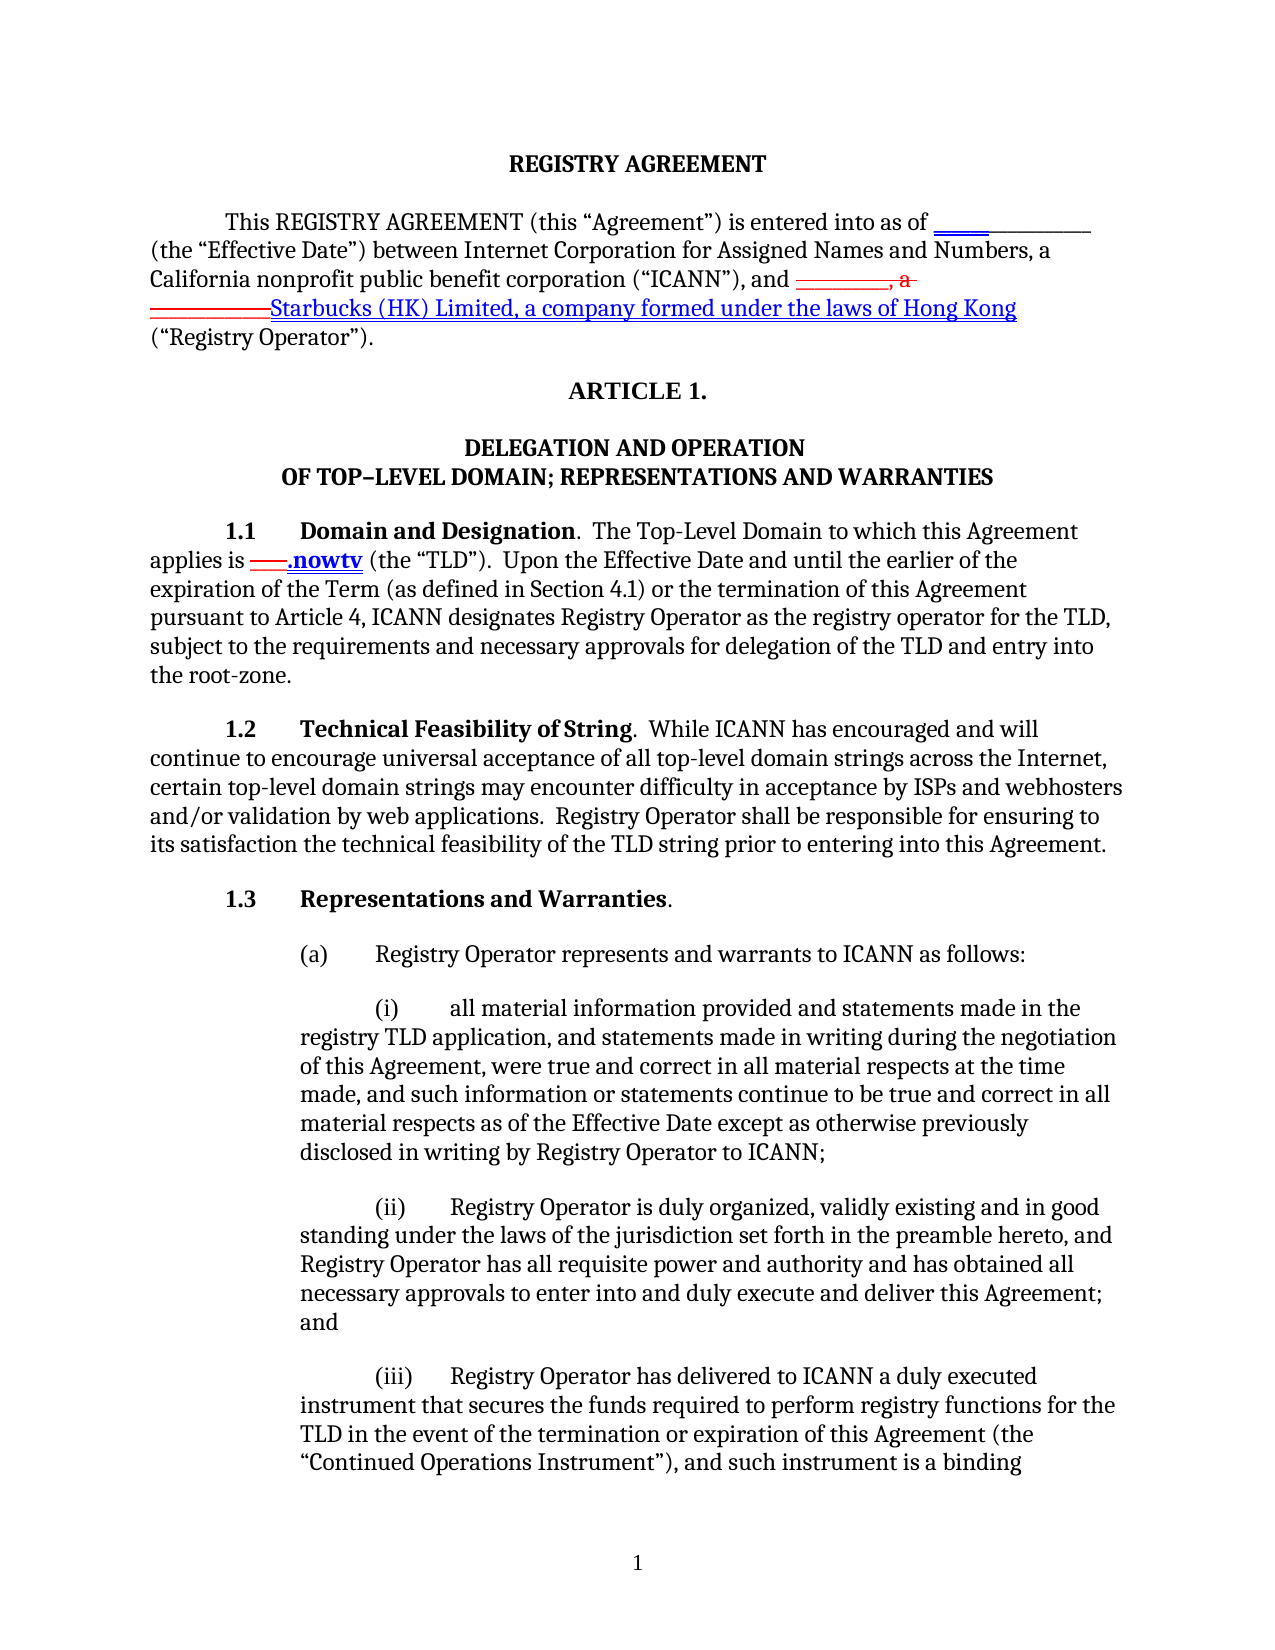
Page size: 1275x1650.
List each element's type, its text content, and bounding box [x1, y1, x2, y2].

text Representations and Warranties. [150, 884, 1125, 914]
title REGISTRY AGREEMENT [150, 150, 1125, 179]
text DELEGATION AND OPERATION OF TOP–LEVEL DOMAIN; REPRESENTATIONS AND WARRANTIES [150, 376, 1125, 491]
text Registry Operator represents and warrants to ICANN as follows: [150, 939, 1125, 968]
text Technical Feasibility of String. While ICANN has encouraged and will continue to encourage universal acceptance of all top-level domain strings across the Internet, certain top-level domain strings may encounter difficulty in acceptance by ISPs and webhosters and/or validation by web applications. Registry Operator shall be responsible for ensuring to its satisfaction the technical feasibility of the TLD string prior to entering into this Agreement. [150, 714, 1125, 859]
text Domain and Designation. The Top-Level Domain to which this Agreement applies is ____.nowtv (the “TLD”). Upon the Effective Date and until the earlier of the expiration of the Term (as defined in Section 4.1) or the termination of this Agreement pursuant to Article 4, ICANN designates Registry Operator as the registry operator for the TLD, subject to the requirements and necessary approvals for delegation of the TLD and entry into the root-zone. [150, 516, 1125, 689]
text This REGISTRY AGREEMENT (this “Agreement”) is entered into as of _________________ (the “Effective Date”) between Internet Corporation for Assigned Names and Numbers, a California nonprofit public benefit corporation (“ICANN”), and __________, a _____________Starbucks (HK) Limited, a company formed under the laws of Hong Kong (“Registry Operator”). [150, 207, 1125, 351]
text Registry Operator is duly organized, validly existing and in good standing under the laws of the jurisdiction set forth in the preamble hereto, and Registry Operator has all requisite power and authority and has obtained all necessary approvals to enter into and duly execute and deliver this Agreement; and [300, 1192, 1125, 1336]
text all material information provided and statements made in the registry TLD application, and statements made in writing during the negotiation of this Agreement, were true and correct in all material respects at the time made, and such information or statements continue to be true and correct in all material respects as of the Effective Date except as otherwise previously disclosed in writing by Registry Operator to ICANN; [300, 993, 1125, 1167]
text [300, 1361, 1125, 1477]
